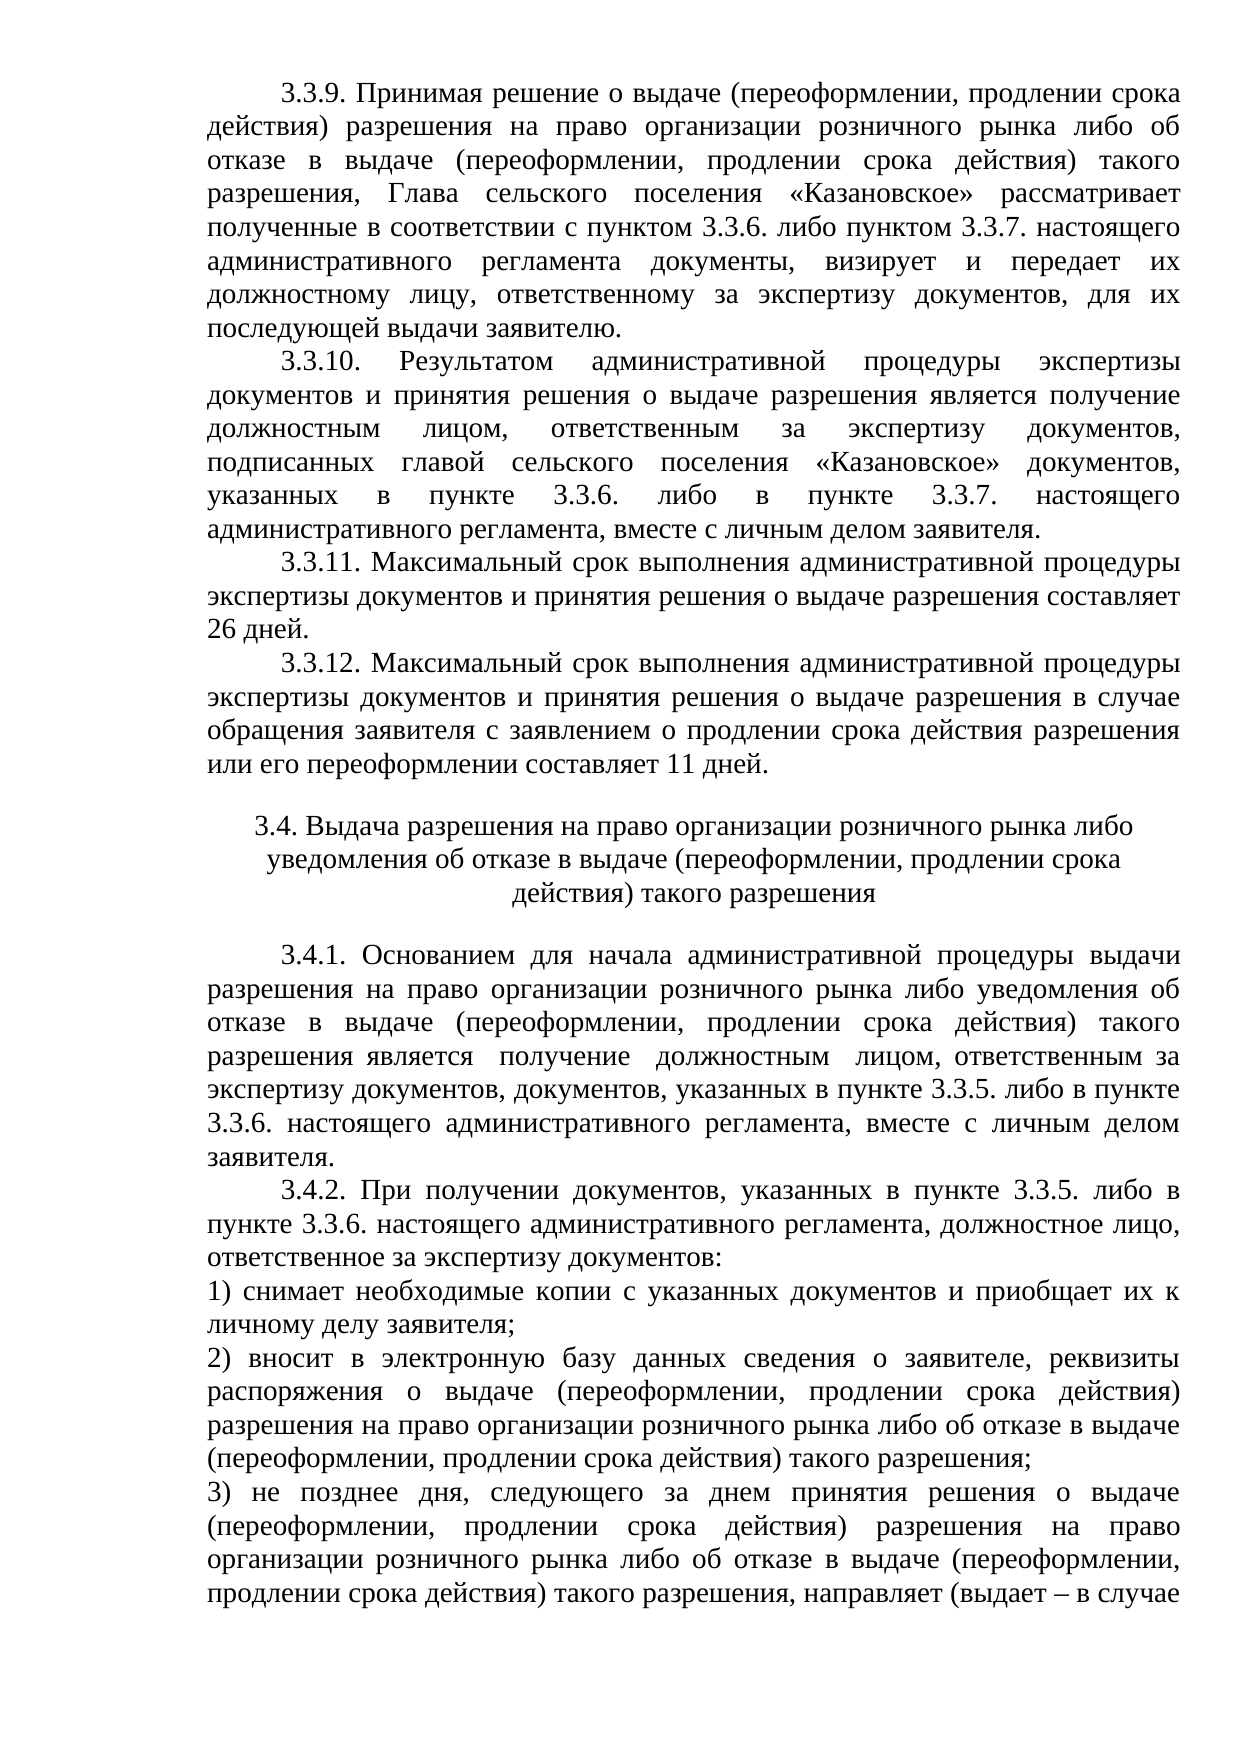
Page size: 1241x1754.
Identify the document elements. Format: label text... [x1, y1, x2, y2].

text 3.4. Выдача разрешения на право организации розничного рынка либо уведомления об отказе в выдаче (переоформлении, продлении срока действия) такого разрешения [207, 808, 1181, 909]
text 1) снимает необходимые копии с указанных документов и приобщает их к личному делу заявителя; [207, 1273, 1181, 1340]
text 2) вносит в электронную базу данных сведения о заявителе, реквизиты распоряжения о выдаче (переоформлении, продлении срока действия) разрешения на право организации розничного рынка либо об отказе в выдаче (переоформлении, продлении срока действия) такого разрешения; [207, 1340, 1181, 1474]
text 3.3.12. Максимальный срок выполнения административной процедуры экспертизы документов и принятия решения о выдаче разрешения в случае обращения заявителя с заявлением о продлении срока действия разрешения или его переоформлении составляет 11 дней. [207, 645, 1181, 779]
text 3.3.10. Результатом административной процедуры экспертизы документов и принятия решения о выдаче разрешения является получение должностным лицом, ответственным за экспертизу документов, подписанных главой сельского поселения «Казановское» документов, указанных в пункте 3.3.6. либо в пункте 3.3.7. настоящего административного регламента, вместе с личным делом заявителя. [207, 343, 1181, 544]
text 3.3.9. Принимая решение о выдаче (переоформлении, продлении срока действия) разрешения на право организации розничного рынка либо об отказе в выдаче (переоформлении, продлении срока действия) такого разрешения, Глава сельского поселения «Казановское» рассматривает полученные в соответствии с пунктом 3.3.6. либо пунктом 3.3.7. настоящего административного регламента документы, визирует и передает их должностному лицу, ответственному за экспертизу документов, для их последующей выдачи заявителю. [207, 75, 1181, 343]
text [207, 1474, 1181, 1608]
text 3.4.2. При получении документов, указанных в пункте 3.3.5. либо в пункте 3.3.6. настоящего административного регламента, должностное лицо, ответственное за экспертизу документов: [207, 1172, 1181, 1273]
text 3.4.1. Основанием для начала административной процедуры выдачи разрешения на право организации розничного рынка либо уведомления об отказе в выдаче (переоформлении, продлении срока действия) такого разрешения является получение должностным лицом, ответственным за экспертизу документов, документов, указанных в пункте 3.3.5. либо в пункте 3.3.6. настоящего административного регламента, вместе с личным делом заявителя. [207, 937, 1181, 1172]
text 3.3.11. Максимальный срок выполнения административной процедуры экспертизы документов и принятия решения о выдаче разрешения составляет 26 дней. [207, 544, 1181, 645]
